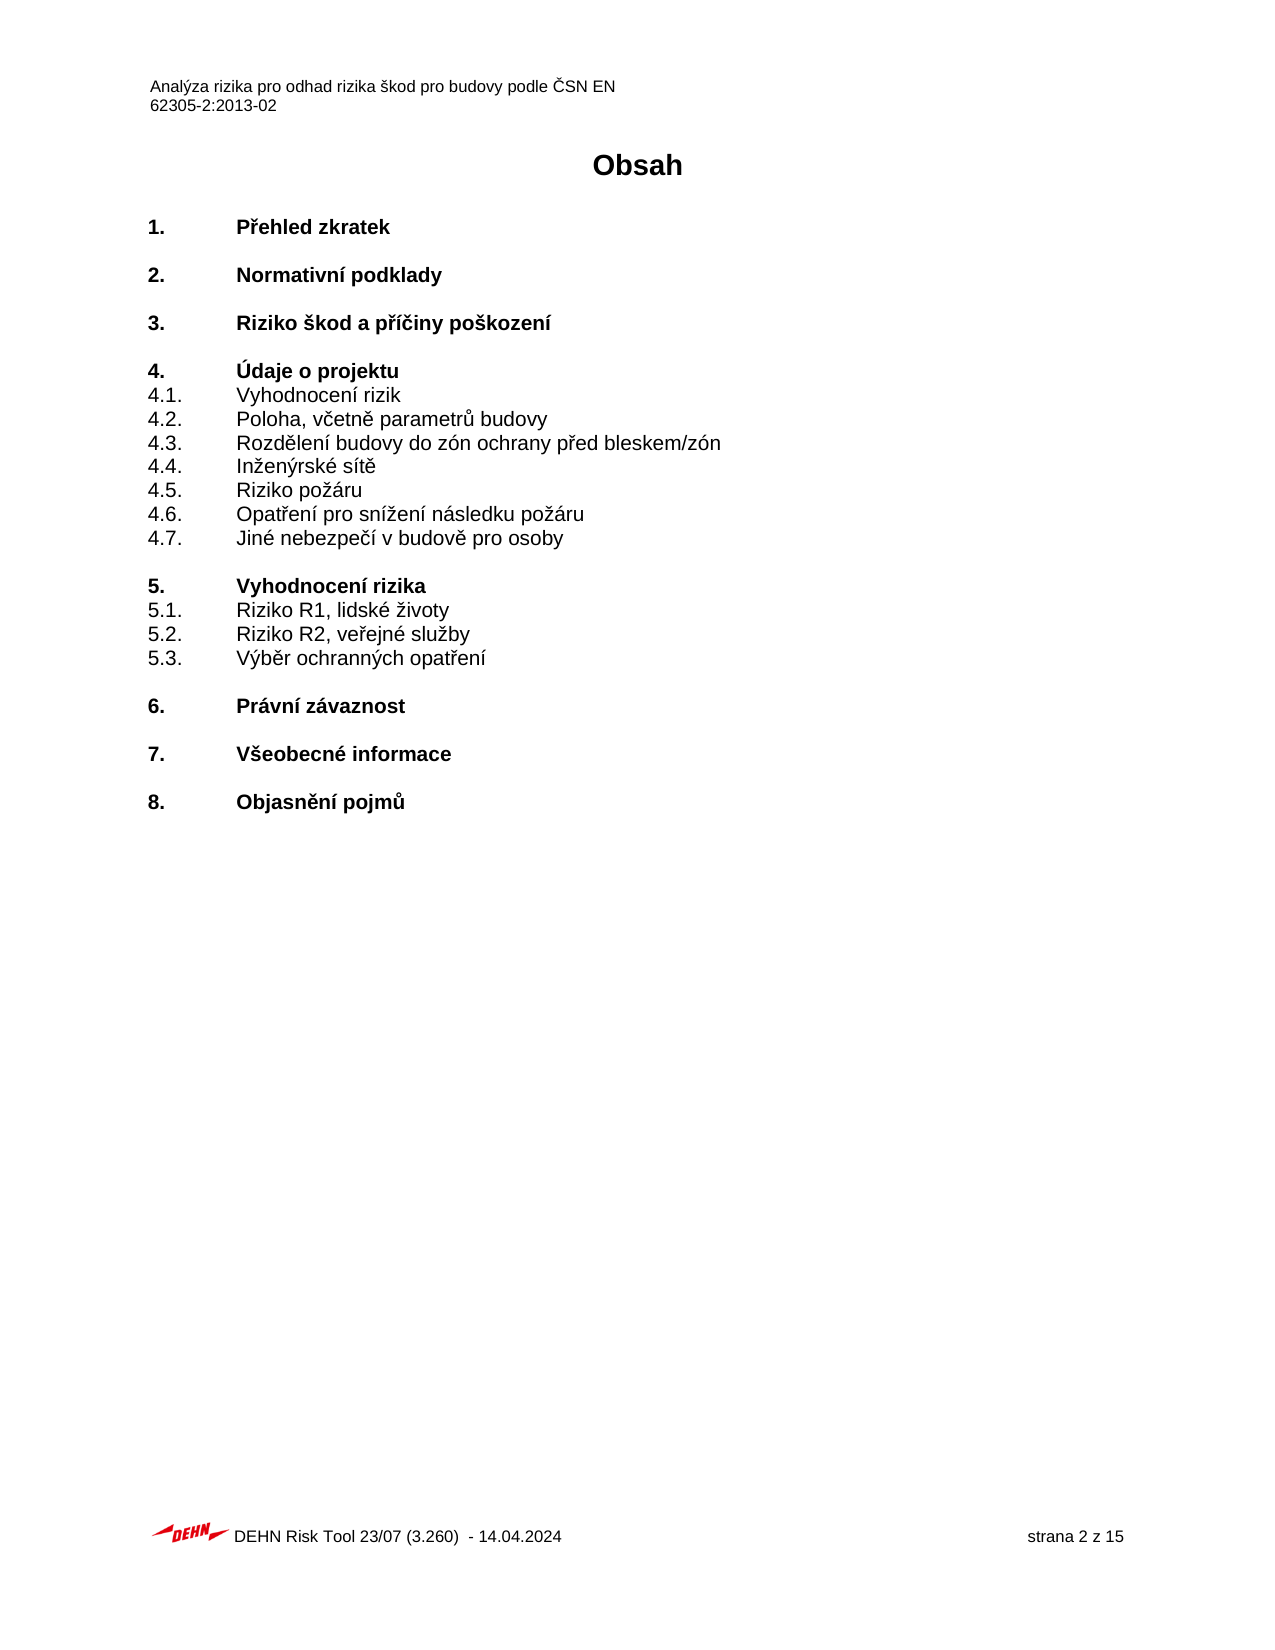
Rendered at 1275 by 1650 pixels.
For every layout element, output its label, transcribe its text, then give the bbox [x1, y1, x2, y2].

text Obsah [148, 148, 1127, 181]
picture [151, 1470, 230, 1543]
text 4.3. Rozdělení budovy do zón ochrany před bleskem/zón [148, 430, 1127, 454]
text 4. Údaje o projektu [148, 358, 1127, 382]
text 3. Riziko škod a příčiny poškození [148, 311, 1127, 334]
text 5. Vyhodnocení rizika [148, 574, 1127, 598]
text 4.1. Vyhodnocení rizik [148, 382, 1127, 406]
text 6. Právní závaznost [148, 694, 1127, 718]
text 8. Objasnění pojmů [148, 790, 1127, 814]
text 2. Normativní podklady [148, 263, 1127, 287]
text 1. Přehled zkratek [148, 215, 1127, 239]
text 7. Všeobecné informace [148, 742, 1127, 766]
text 4.5. Riziko požáru [148, 478, 1127, 502]
text 4.4. Inženýrské sítě [148, 454, 1127, 478]
text 4.6. Opatření pro snížení následku požáru [148, 502, 1127, 526]
text 4.7. Jiné nebezpečí v budově pro osoby [148, 526, 1127, 550]
text 4.2. Poloha, včetně parametrů budovy [148, 406, 1127, 430]
text 5.1. Riziko R1, lidské životy [148, 598, 1127, 622]
text 5.3. Výběr ochranných opatření [148, 646, 1127, 670]
text 5.2. Riziko R2, veřejné služby [148, 622, 1127, 646]
